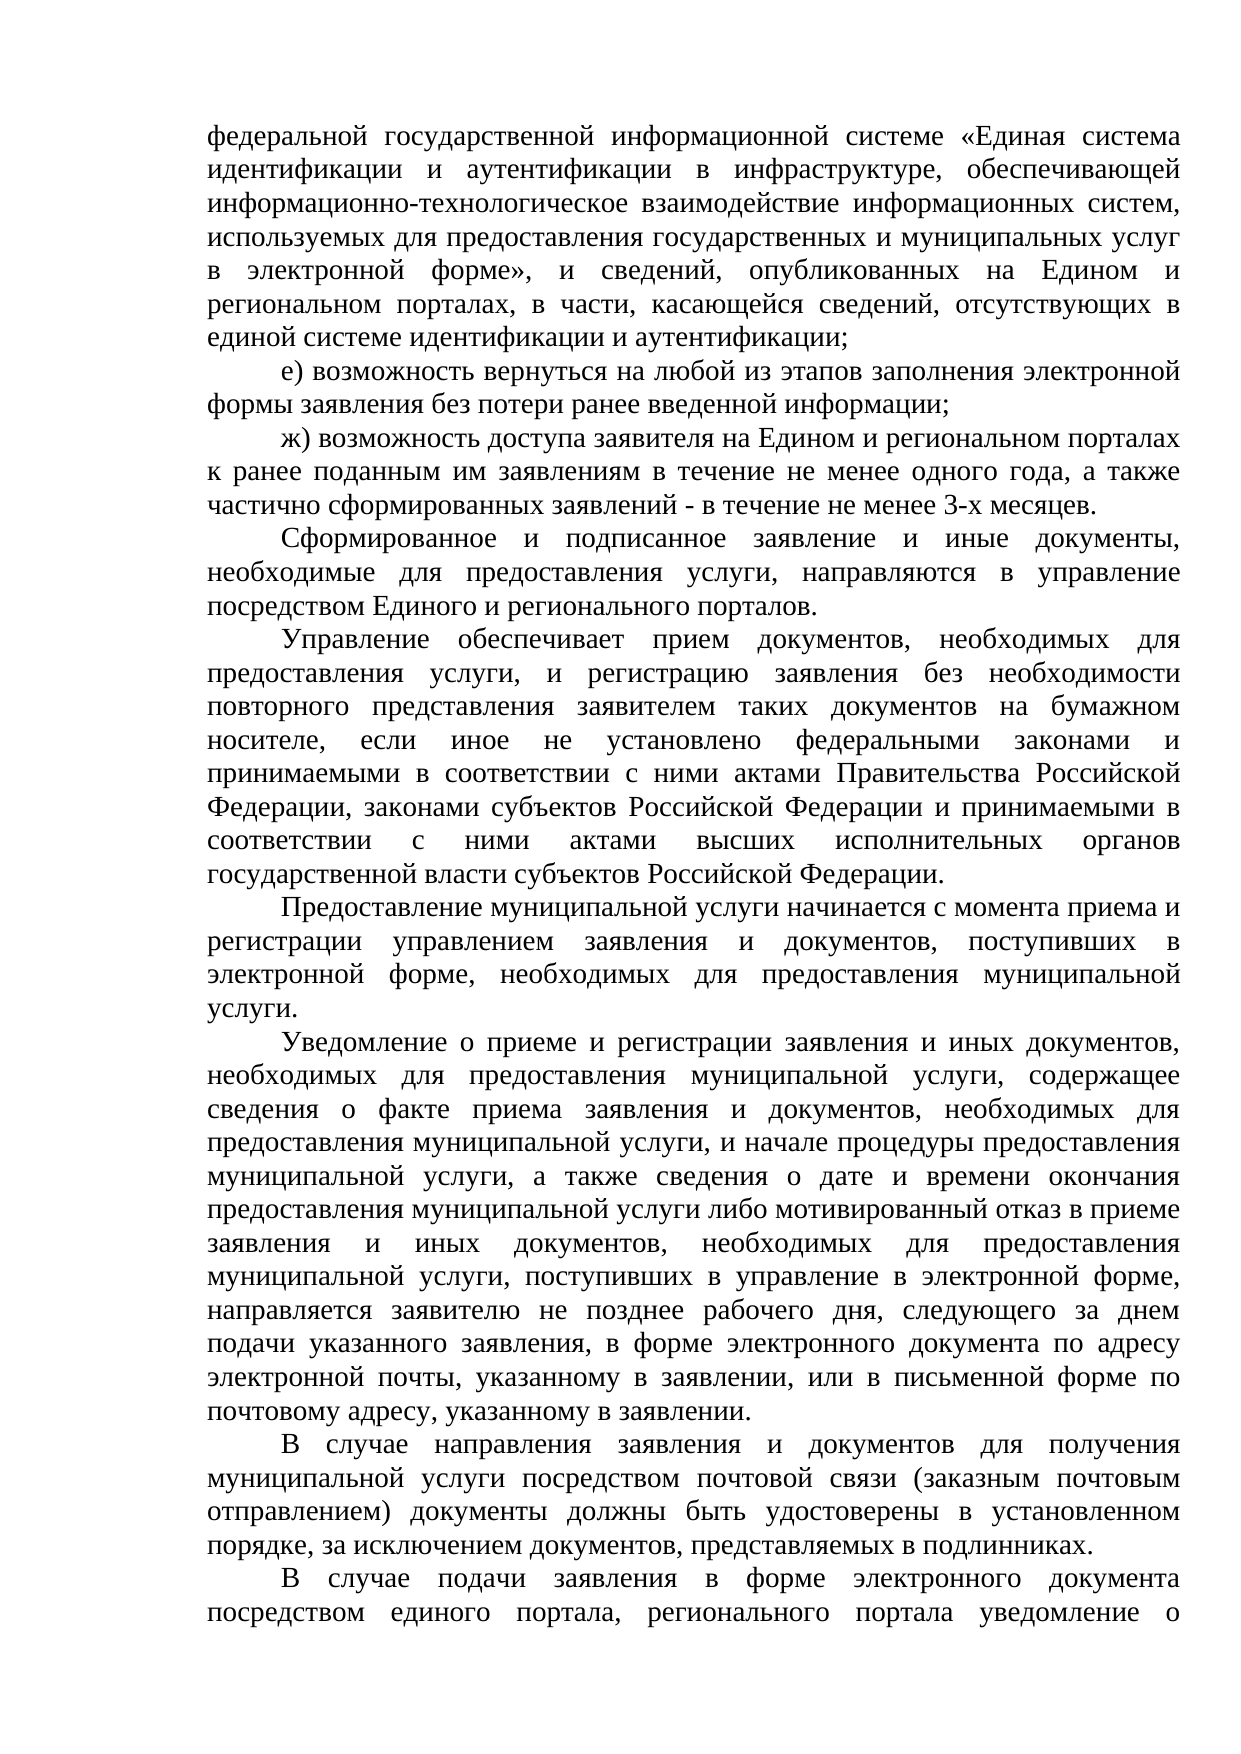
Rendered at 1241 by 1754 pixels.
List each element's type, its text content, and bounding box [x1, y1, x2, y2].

text е) возможность вернуться на любой из этапов заполнения электронной формы заявления без потери ранее введенной информации; [207, 353, 1181, 420]
text В случае направления заявления и документов для получения муниципальной услуги посредством почтовой связи (заказным почтовым отправлением) документы должны быть удостоверены в установленном порядке, за исключением документов, представляемых в подлинниках. [207, 1426, 1181, 1560]
text Предоставление муниципальной услуги начинается с момента приема и регистрации управлением заявления и документов, поступивших в электронной форме, необходимых для предоставления муниципальной услуги. [207, 889, 1181, 1024]
text Уведомление о приеме и регистрации заявления и иных документов, необходимых для предоставления муниципальной услуги, содержащее сведения о факте приема заявления и документов, необходимых для предоставления муниципальной услуги, и начале процедуры предоставления муниципальной услуги, а также сведения о дате и времени окончания предоставления муниципальной услуги либо мотивированный отказ в приеме заявления и иных документов, необходимых для предоставления муниципальной услуги, поступивших в управление в электронной форме, направляется заявителю не позднее рабочего дня, следующего за днем подачи указанного заявления, в форме электронного документа по адресу электронной почты, указанному в заявлении, или в письменной форме по почтовому адресу, указанному в заявлении. [207, 1024, 1181, 1426]
text Управление обеспечивает прием документов, необходимых для предоставления услуги, и регистрацию заявления без необходимости повторного представления заявителем таких документов на бумажном носителе, если иное не установлено федеральными законами и принимаемыми в соответствии с ними актами Правительства Российской Федерации, законами субъектов Российской Федерации и принимаемыми в соответствии с ними актами высших исполнительных органов государственной власти субъектов Российской Федерации. [207, 621, 1181, 889]
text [207, 1560, 1181, 1627]
text Сформированное и подписанное заявление и иные документы, необходимые для предоставления услуги, направляются в управление посредством Единого и регионального порталов. [207, 521, 1181, 621]
text ж) возможность доступа заявителя на Едином и региональном порталах к ранее поданным им заявлениям в течение не менее одного года, а также частично сформированных заявлений - в течение не менее 3-х месяцев. [207, 420, 1181, 521]
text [207, 118, 1181, 353]
